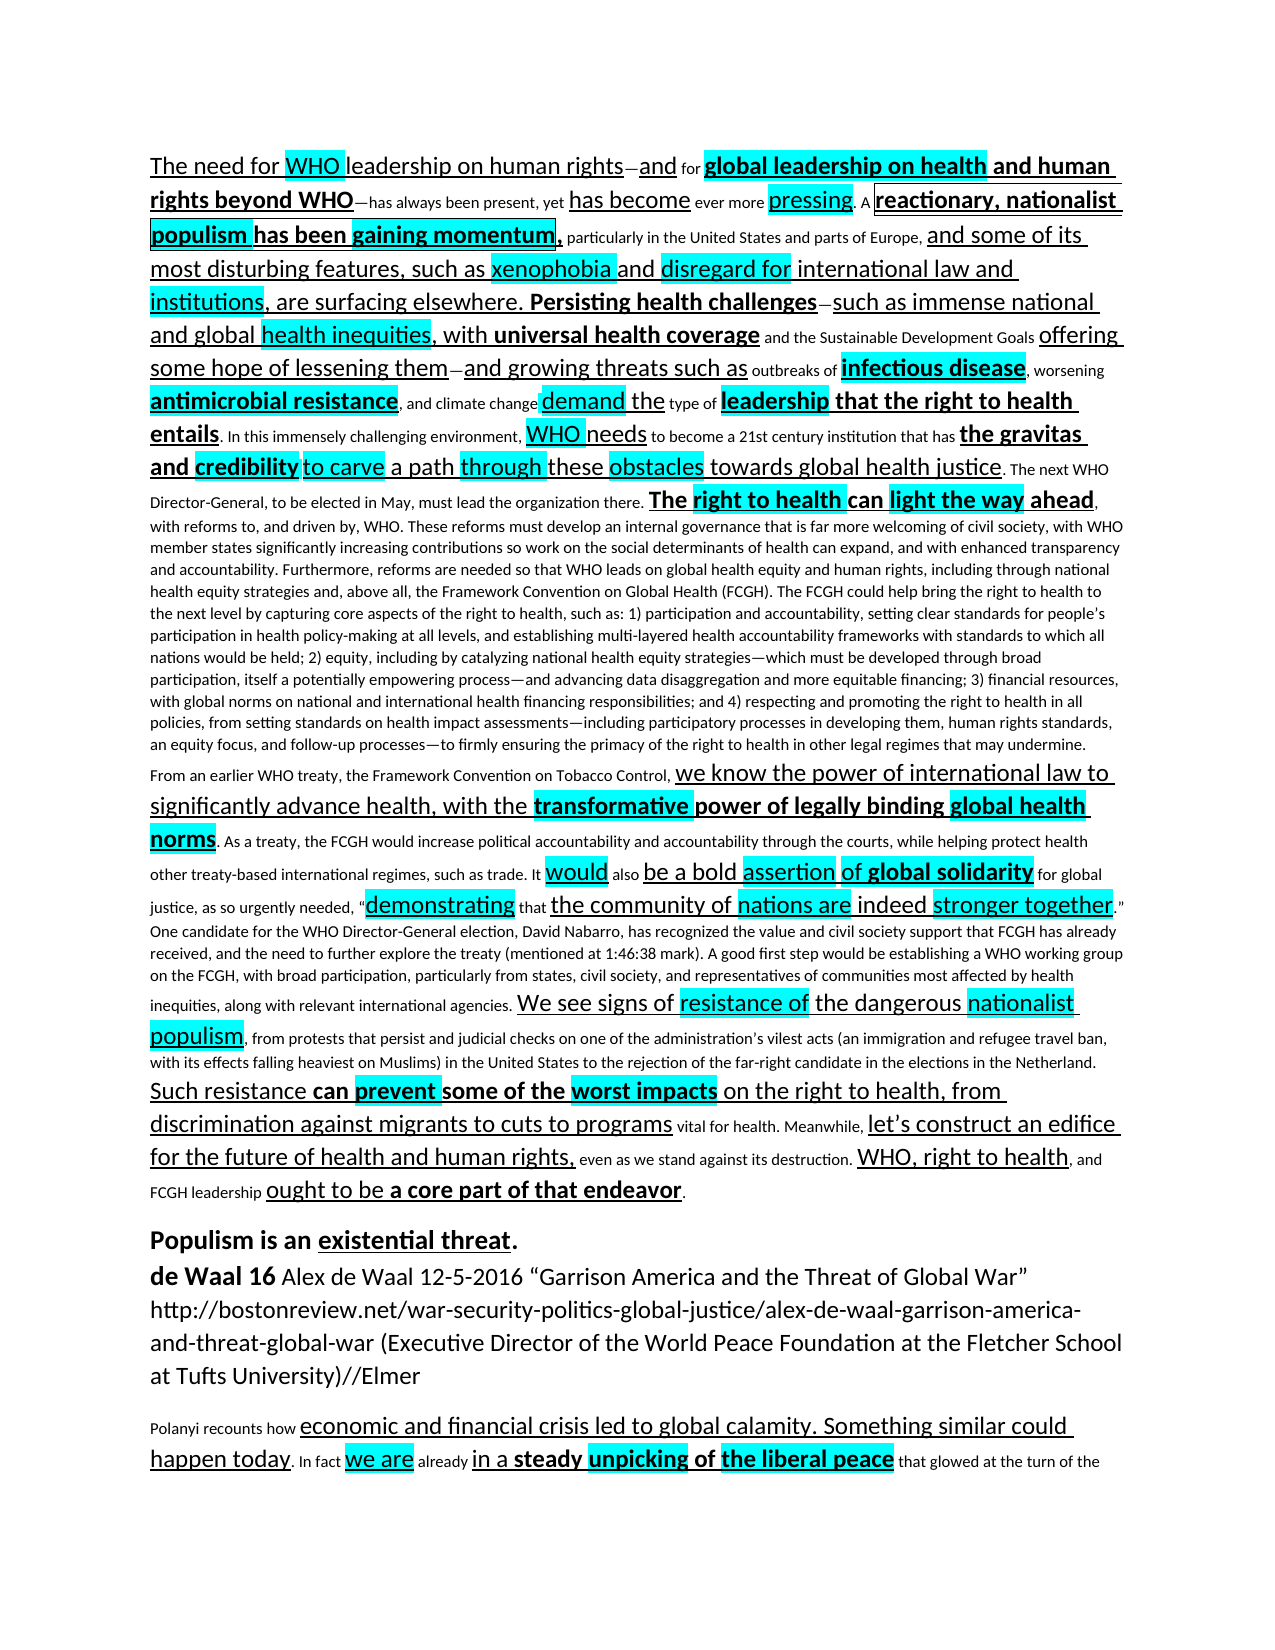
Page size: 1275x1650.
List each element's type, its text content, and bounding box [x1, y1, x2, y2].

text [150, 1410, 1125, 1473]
subtitle Populism is an existential threat. [150, 1223, 1125, 1257]
text The need for WHO leadership on human rights—and for global leadership on health and human rights beyond WHO—has always been present, yet has become ever more pressing. A reactionary, nationalist populism has been gaining momentum, particularly in the United States and parts of Europe, and some of its most disturbing features, such as xenophobia and disregard for international law and institutions, are surfacing elsewhere. Persisting health challenges—such as immense national and global health inequities, with universal health coverage and the Sustainable Development Goals offering some hope of lessening them—and growing threats such as outbreaks of infectious disease, worsening antimicrobial resistance, and climate change demand the type of leadership that the right to health entails. In this immensely challenging environment, WHO needs to become a 21st century institution that has the gravitas and credibility to carve a path through these obstacles towards global health justice. The next WHO Director-General, to be elected in May, must lead the organization there. The right to health can light the way ahead, with reforms to, and driven by, WHO. These reforms must develop an internal governance that is far more welcoming of civil society, with WHO member states significantly increasing contributions so work on the social determinants of health can expand, and with enhanced transparency and accountability. Furthermore, reforms are needed so that WHO leads on global health equity and human rights, including through national health equity strategies and, above all, the Framework Convention on Global Health (FCGH). The FCGH could help bring the right to health to the next level by capturing core aspects of the right to health, such as: 1) participation and accountability, setting clear standards for people’s participation in health policy-making at all levels, and establishing multi-layered health accountability frameworks with standards to which all nations would be held; 2) equity, including by catalyzing national health equity strategies—which must be developed through broad participation, itself a potentially empowering process—and advancing data disaggregation and more equitable financing; 3) financial resources, with global norms on national and international health financing responsibilities; and 4) respecting and promoting the right to health in all policies, from setting standards on health impact assessments—including participatory processes in developing them, human rights standards, an equity focus, and follow-up processes—to firmly ensuring the primacy of the right to health in other legal regimes that may undermine. From an earlier WHO treaty, the Framework Convention on Tobacco Control, we know the power of international law to significantly advance health, with the transformative power of legally binding global health norms. As a treaty, the FCGH would increase political accountability and accountability through the courts, while helping protect health other treaty-based international regimes, such as trade. It would also be a bold assertion of global solidarity for global justice, as so urgently needed, “demonstrating that the community of nations are indeed stronger together.” One candidate for the WHO Director-General election, David Nabarro, has recognized the value and civil society support that FCGH has already received, and the need to further explore the treaty (mentioned at 1:46:38 mark). A good first step would be establishing a WHO working group on the FCGH, with broad participation, particularly from states, civil society, and representatives of communities most affected by health inequities, along with relevant international agencies. We see signs of resistance of the dangerous nationalist populism, from protests that persist and judicial checks on one of the administration’s vilest acts (an immigration and refugee travel ban, with its effects falling heaviest on Muslims) in the United States to the rejection of the far-right candidate in the elections in the Netherland. Such resistance can prevent some of the worst impacts on the right to health, from discrimination against migrants to cuts to programs vital for health. Meanwhile, let’s construct an edifice for the future of health and human rights, even as we stand against its destruction. WHO, right to health, and FCGH leadership ought to be a core part of that endeavor. [150, 150, 1125, 1204]
text de Waal 16 Alex de Waal 12-5-2016 “Garrison America and the Threat of Global War” http://bostonreview.net/war-security-politics-global-justice/alex-de-waal-garrison-america-and-threat-global-war (Executive Director of the World Peace Foundation at the Fletcher School at Tufts University)//Elmer [150, 1259, 1125, 1391]
